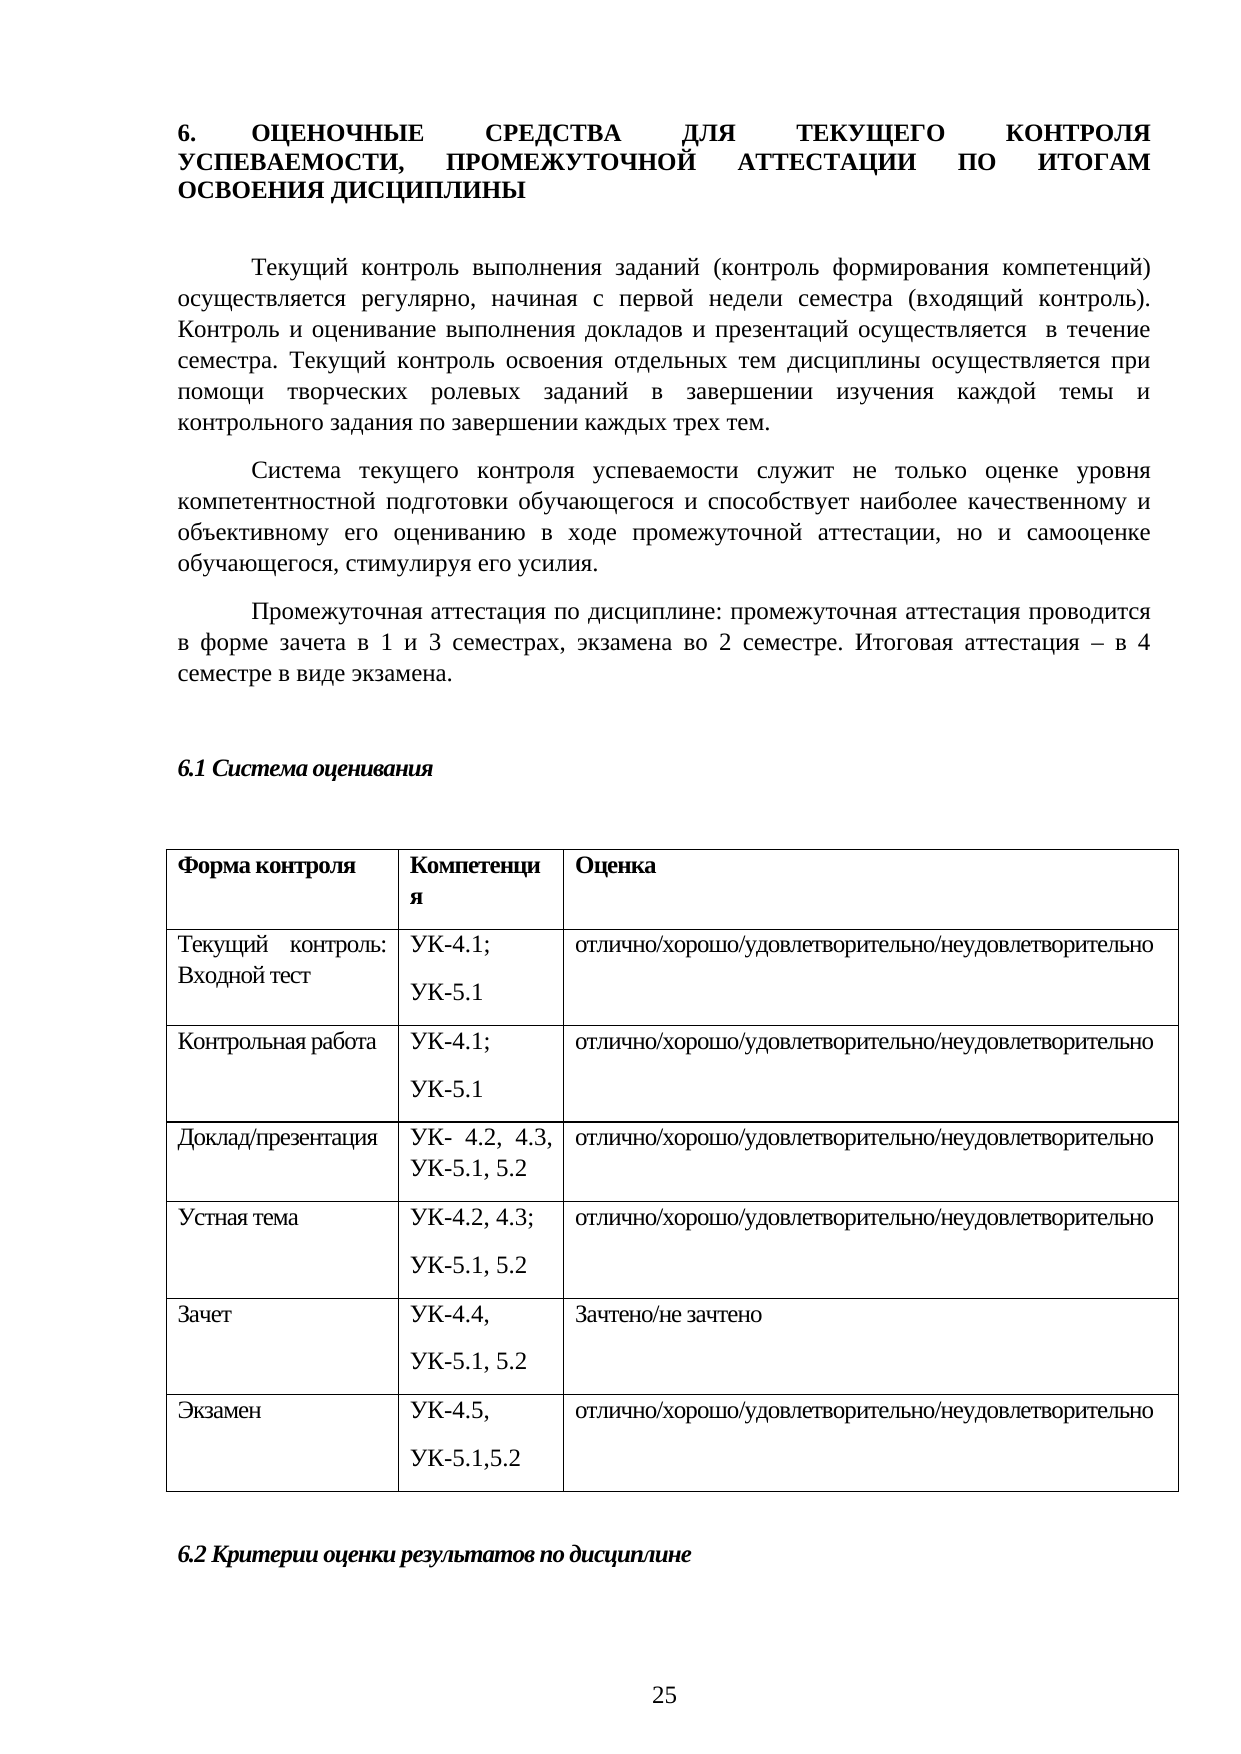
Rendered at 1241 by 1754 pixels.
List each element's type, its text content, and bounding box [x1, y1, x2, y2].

subtitle ОЦЕНОЧНЫЕ СРЕДСТВА ДЛЯ ТЕКУЩЕГО КОНТРОЛЯ УСПЕВАЕМОСТИ, ПРОМЕЖУТОЧНОЙ АТТЕСТАЦИИ ПО ИТОГАМ ОСВОЕНИЯ ДИСЦИПЛИНЫ [177, 118, 1152, 204]
text Система текущего контроля успеваемости служит не только оценке уровня компетентностной подготовки обучающегося и способствует наиболее качественному и объективному его оцениванию в ходе промежуточной аттестации, но и самооценке обучающегося, стимулируя его усилия. [177, 455, 1152, 577]
table_cell Устная тема [167, 1202, 398, 1298]
text Промежуточная аттестация по дисциплине: промежуточная аттестация проводится в форме зачета в 1 и 3 семестрах, экзамена во 2 семестре. Итоговая аттестация – в 4 семестре в виде экзамена. [177, 596, 1152, 687]
table_cell отлично/хорошо/удовлетворительно/неудовлетворительно [564, 1123, 1178, 1201]
table_cell отлично/хорошо/удовлетворительно/неудовлетворительно [564, 1395, 1178, 1491]
table_cell УК-4.1; УК-5.1 [399, 930, 563, 1025]
table_cell отлично/хорошо/удовлетворительно/неудовлетворительно [564, 930, 1178, 1025]
text 6.1 Система оценивания [177, 753, 1152, 782]
text 6.2 Критерии оценки результатов по дисциплине [177, 1539, 1152, 1568]
table_cell УК- 4.2, 4.3, УК-5.1, 5.2 [399, 1123, 563, 1201]
table_cell УК-4.4, УК-5.1, 5.2 [399, 1299, 563, 1394]
table_cell Зачет [167, 1299, 398, 1394]
text Текущий контроль выполнения заданий (контроль формирования компетенций) осуществляется регулярно, начиная с первой недели семестра (входящий контроль). Контроль и оценивание выполнения докладов и презентаций осуществляется в течение семестра. Текущий контроль освоения отдельных тем дисциплины осуществляется при помощи творческих ролевых заданий в завершении изучения каждой темы и контрольного задания по завершении каждых трех тем. [177, 252, 1152, 436]
table_cell Текущий контроль: Входной тест [167, 930, 398, 1025]
table_header Компетенция [399, 850, 563, 928]
table_cell Доклад/презентация [167, 1123, 398, 1201]
table_cell УК-4.2, 4.3; УК-5.1, 5.2 [399, 1202, 563, 1298]
table_cell Зачтено/не зачтено [564, 1299, 1178, 1394]
table_cell Контрольная работа [167, 1026, 398, 1121]
table_cell УК-4.1; УК-5.1 [399, 1026, 563, 1121]
table_cell УК-4.5, УК-5.1,5.2 [399, 1395, 563, 1491]
table_cell отлично/хорошо/удовлетворительно/неудовлетворительно [564, 1202, 1178, 1298]
table_header Форма контроля [167, 850, 398, 928]
table_header Оценка [564, 850, 1178, 928]
table_cell отлично/хорошо/удовлетворительно/неудовлетворительно [564, 1026, 1178, 1121]
table_cell Экзамен [167, 1395, 398, 1491]
